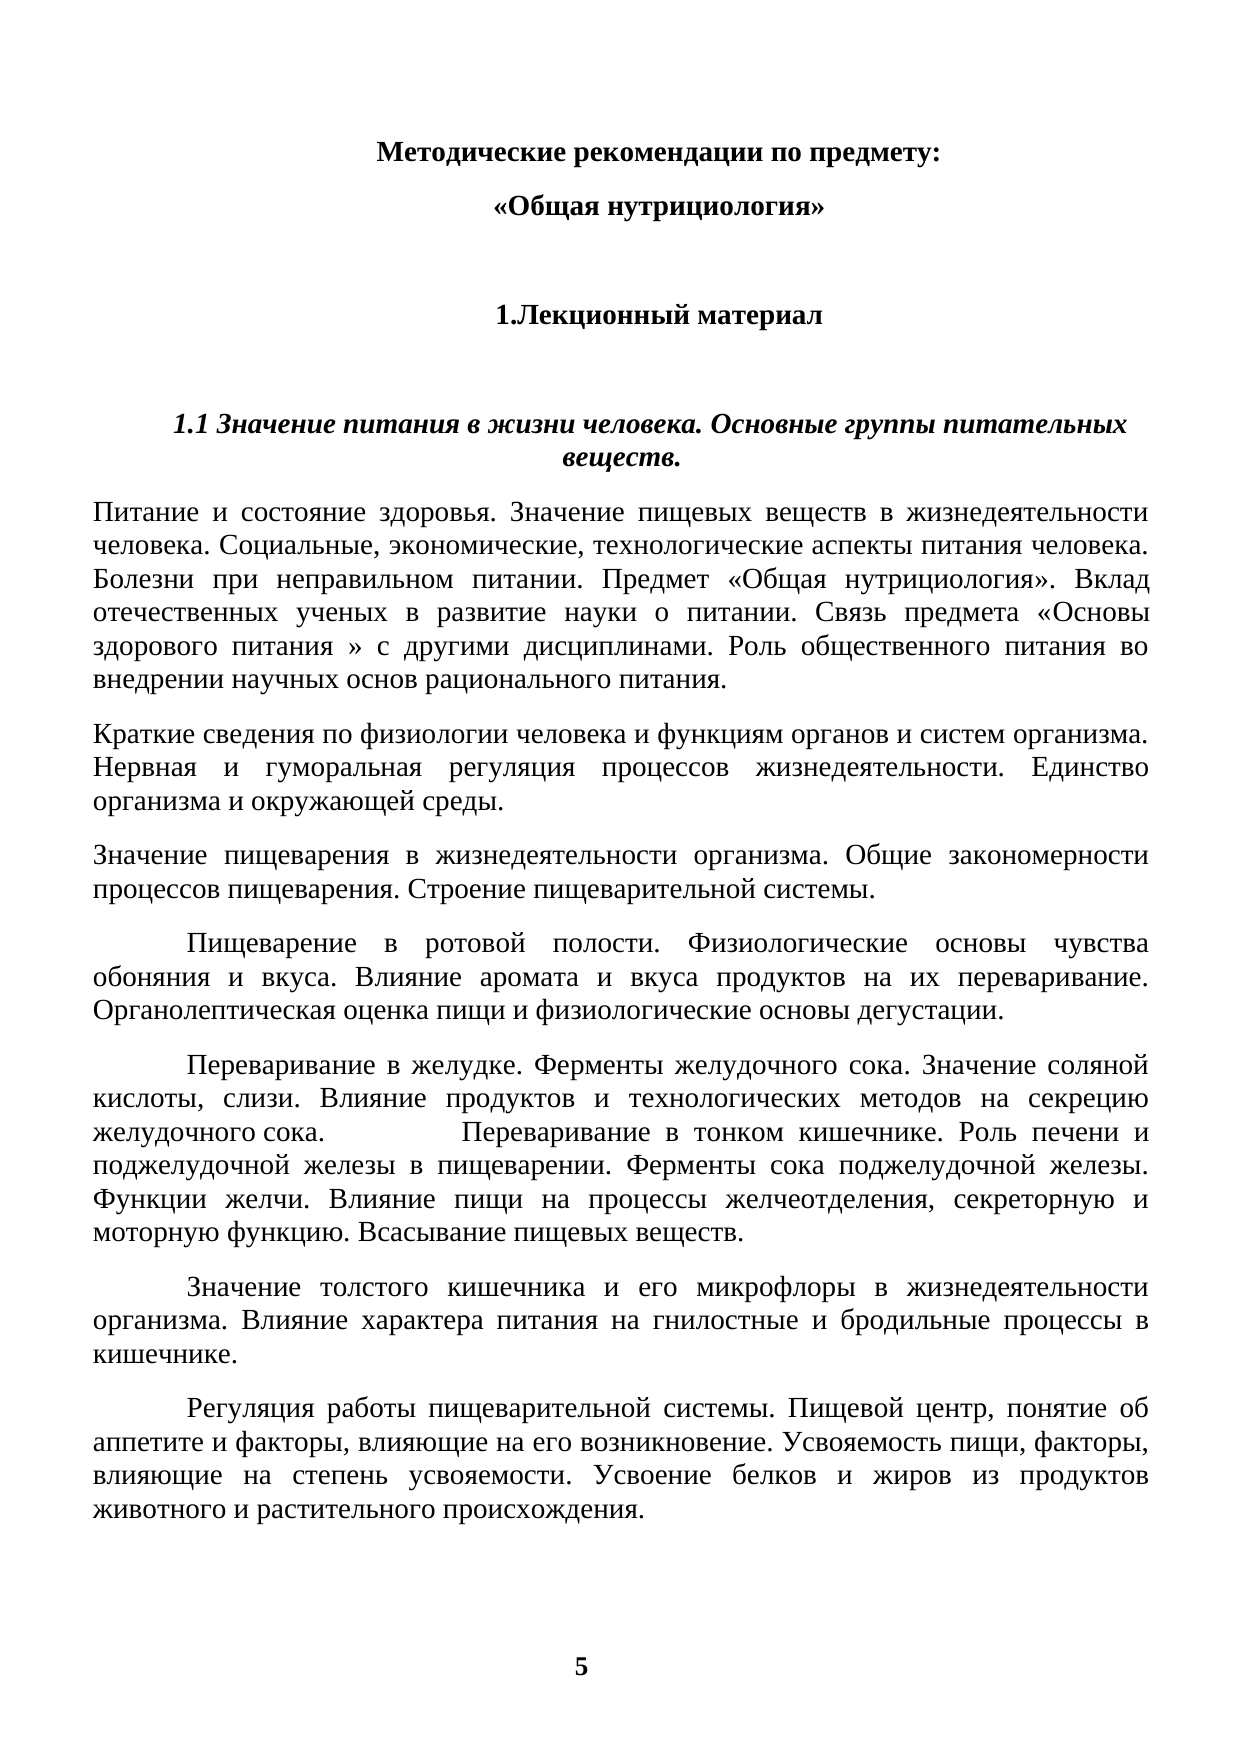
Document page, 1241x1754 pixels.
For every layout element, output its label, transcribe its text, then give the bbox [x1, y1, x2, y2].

text Краткие сведения по физиологии человека и функциям органов и систем организма. Нервная и гуморальная регуляция процессов жизнедеятельности. Единство организма и окружающей среды. [93, 716, 1150, 817]
text 1.Лекционный материал [93, 297, 1151, 331]
text «Общая нутрициология» [93, 188, 1151, 222]
text Значение пищеварения в жизнедеятельности организма. Общие закономерности процессов пищеварения. Строение пищеварительной системы. [93, 837, 1150, 904]
text Регуляция работы пищеварительной системы. Пищевой центр, понятие об аппетите и факторы, влияющие на его возникновение. Усвояемость пищи, факторы, влияющие на степень усвояемости. Усвоение белков и жиров из продуктов животного и растительного происхождения. [93, 1390, 1150, 1524]
text Методические рекомендации по предмету: [93, 134, 1151, 168]
text Значение толстого кишечника и его микрофлоры в жизнедеятельности организма. Влияние характера питания на гнилостные и бродильные процессы в кишечнике. [93, 1269, 1150, 1369]
text Питание и состояние здоровья. Значение пищевых веществ в жизнедеятельности человека. Социальные, экономические, технологические аспекты питания человека. Болезни при неправильном питании. Предмет «Общая нутрициология». Вклад отечественных ученых в развитие науки о питании. Связь предмета «Основы здорового питания » с другими дисциплинами. Роль общественного питания во внедрении научных основ рационального питания. [93, 494, 1150, 695]
text Переваривание в желудке. Ферменты желудочного сока. Значение соляной кислоты, слизи. Влияние продуктов и технологических методов на секрецию желудочного сока. Переваривание в тонком кишечнике. Роль печени и поджелудочной железы в пищеварении. Ферменты сока поджелудочной железы. Функции желчи. Влияние пищи на процессы желчеотделения, секреторную и моторную функцию. Всасывание пищевых веществ. [93, 1047, 1150, 1248]
text 1.1 Значение питания в жизни человека. Основные группы питательных веществ. [93, 406, 1151, 473]
text Пищеварение в ротовой полости. Физиологические основы чувства обоняния и вкуса. Влияние аромата и вкуса продуктов на их переваривание. Органолептическая оценка пищи и физиологические основы дегустации. [93, 925, 1150, 1026]
